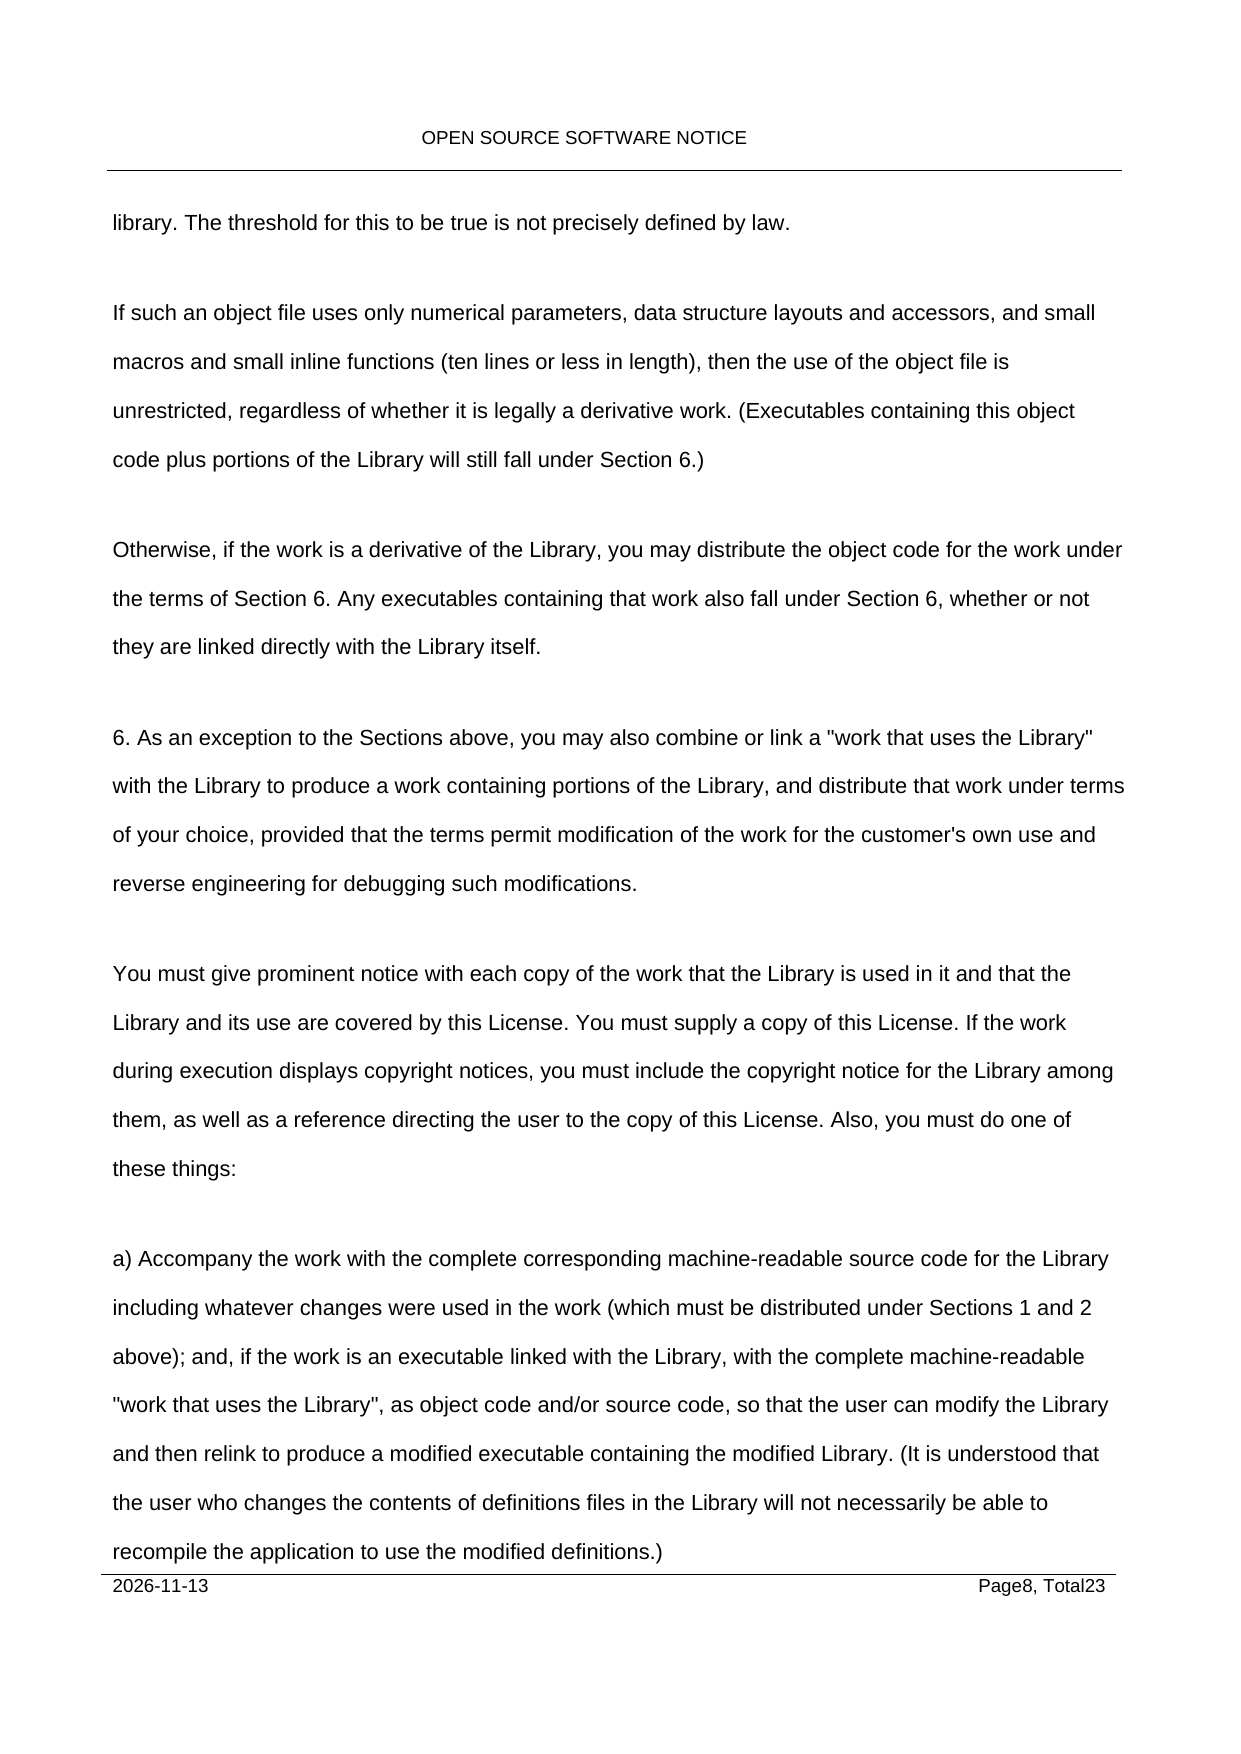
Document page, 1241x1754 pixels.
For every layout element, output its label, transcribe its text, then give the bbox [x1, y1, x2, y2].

text a) Accompany the work with the complete corresponding machine-readable source code for the Library including whatever changes were used in the work (which must be distributed under Sections 1 and 2 above); and, if the work is an executable linked with the Library, with the complete machine-readable "work that uses the Library", as object code and/or source code, so that the user can modify the Library and then relink to produce a modified executable containing the modified Library. (It is understood that the user who changes the contents of definitions files in the Library will not necessarily be able to recompile the application to use the modified definitions.) [112, 1242, 1128, 1567]
text Otherwise, if the work is a derivative of the Library, you may distribute the object code for the work under the terms of Section 6. Any executables containing that work also fall under Section 6, whether or not they are linked directly with the Library itself. [112, 533, 1128, 663]
text 6. As an exception to the Sections above, you may also combine or link a "work that uses the Library" with the Library to produce a work containing portions of the Library, and distribute that work under terms of your choice, provided that the terms permit modification of the work for the customer's own use and reverse engineering for debugging such modifications. [112, 721, 1128, 899]
text You must give prominent notice with each copy of the work that the Library is used in it and that the Library and its use are covered by this License. You must supply a copy of this License. If the work during execution displays copyright notices, you must include the copyright notice for the Library among them, as well as a reference directing the user to the copy of this License. Also, you must do one of these things: [112, 957, 1128, 1185]
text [112, 206, 1128, 239]
text If such an object file uses only numerical parameters, data structure layouts and accessors, and small macros and small inline functions (ten lines or less in length), then the use of the object file is unrestricted, regardless of whether it is legally a derivative work. (Executables containing this object code plus portions of the Library will still fall under Section 6.) [112, 297, 1128, 475]
